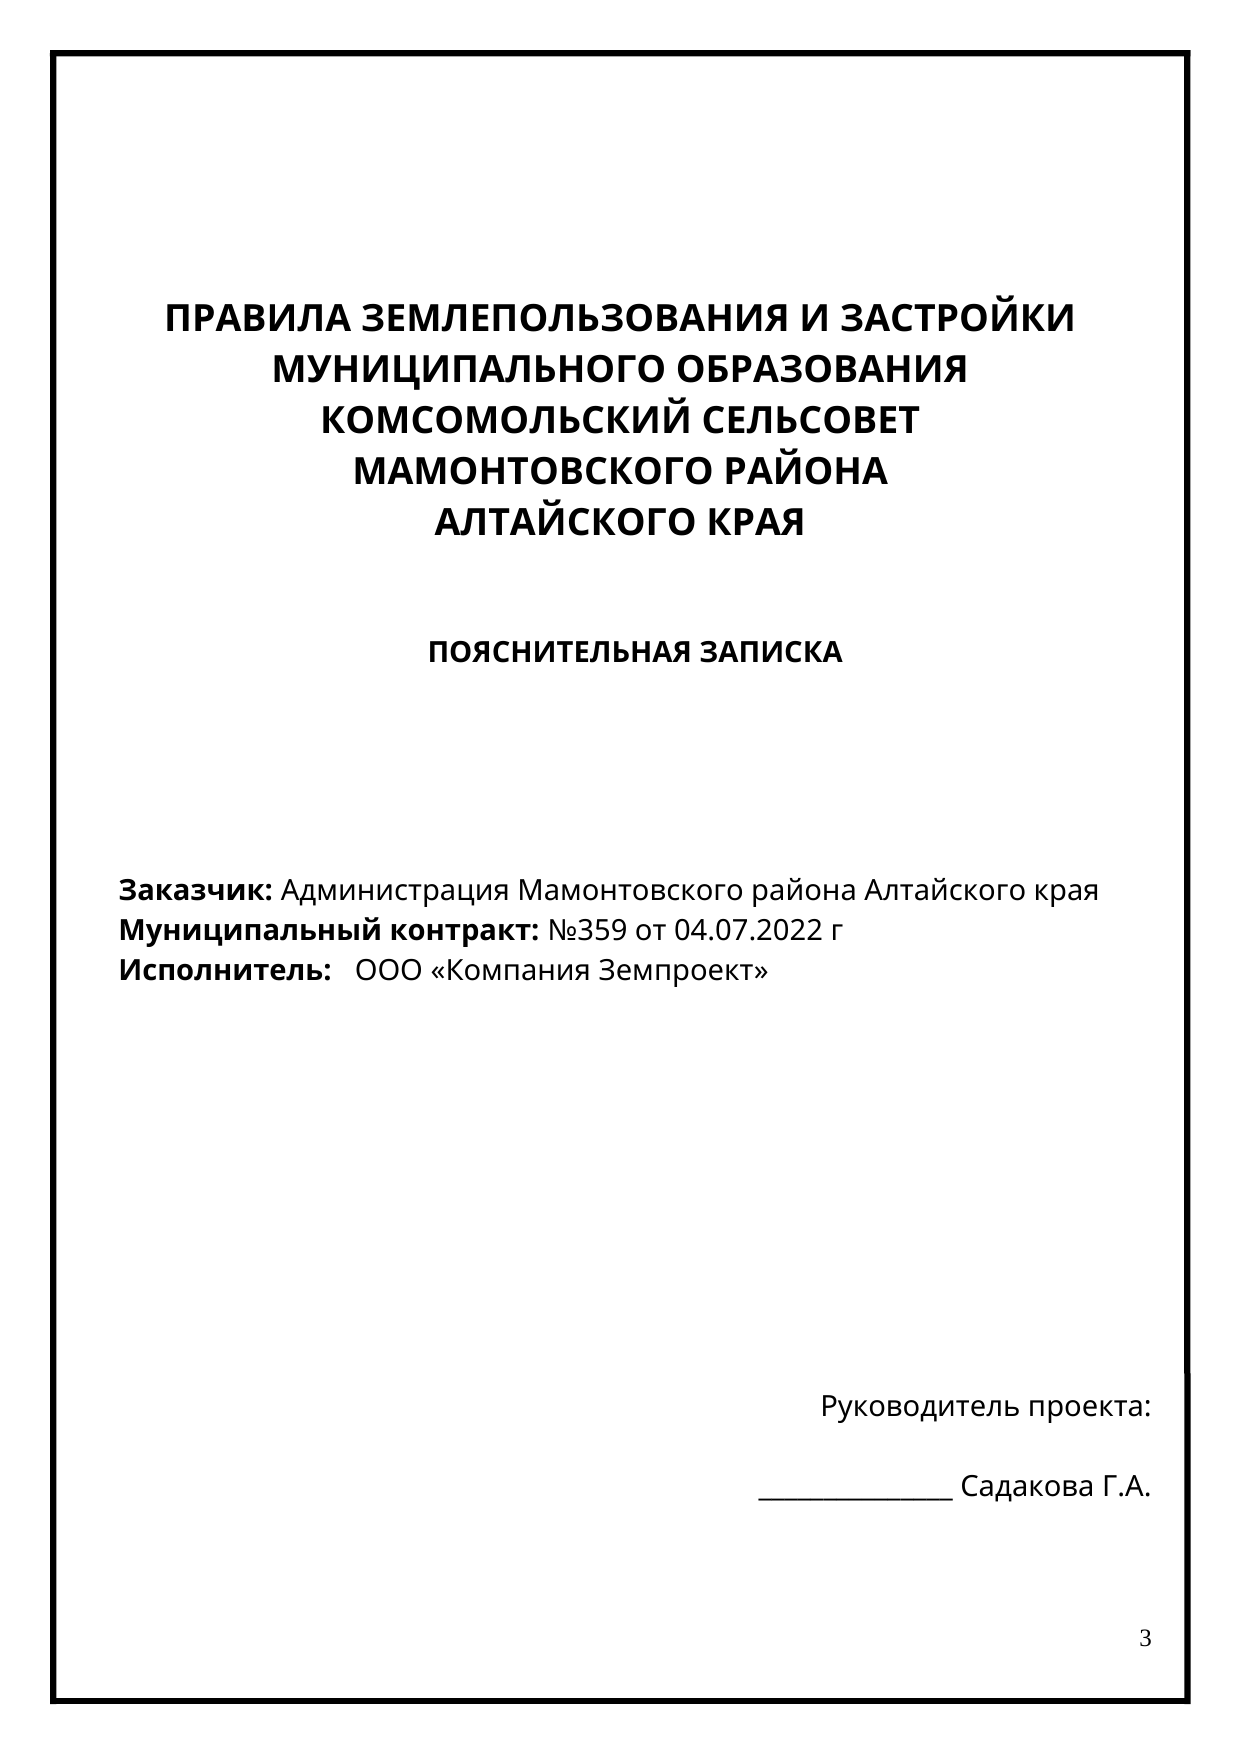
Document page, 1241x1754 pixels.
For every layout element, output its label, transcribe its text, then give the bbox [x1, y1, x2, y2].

text КОМСОМОЛЬСКИЙ СЕЛЬСОВЕТ [118, 393, 1122, 444]
text Заказчик: Администрация Мамонтовского района Алтайского края [118, 870, 1152, 909]
text МУНИЦИПАЛЬНОГО ОБРАЗОВАНИЯ [118, 342, 1122, 393]
text Исполнитель: ООО «Компания Земпроект» [118, 949, 1152, 989]
text АЛТАЙСКОГО КРАЯ [118, 495, 1122, 546]
text Муниципальный контракт: №359 от 04.07.2022 г [118, 909, 1152, 949]
text ПРАВИЛА ЗЕМЛЕПОЛЬЗОВАНИЯ И ЗАСТРОЙКИ [118, 291, 1122, 342]
text _______________ Садакова Г.А. [118, 1465, 1152, 1505]
text Руководитель проекта: [118, 1386, 1152, 1425]
text МАМОНТОВСКОГО РАЙОНА [118, 444, 1122, 495]
text ПОЯСНИТЕЛЬНАЯ ЗАПИСКА [118, 632, 1152, 671]
